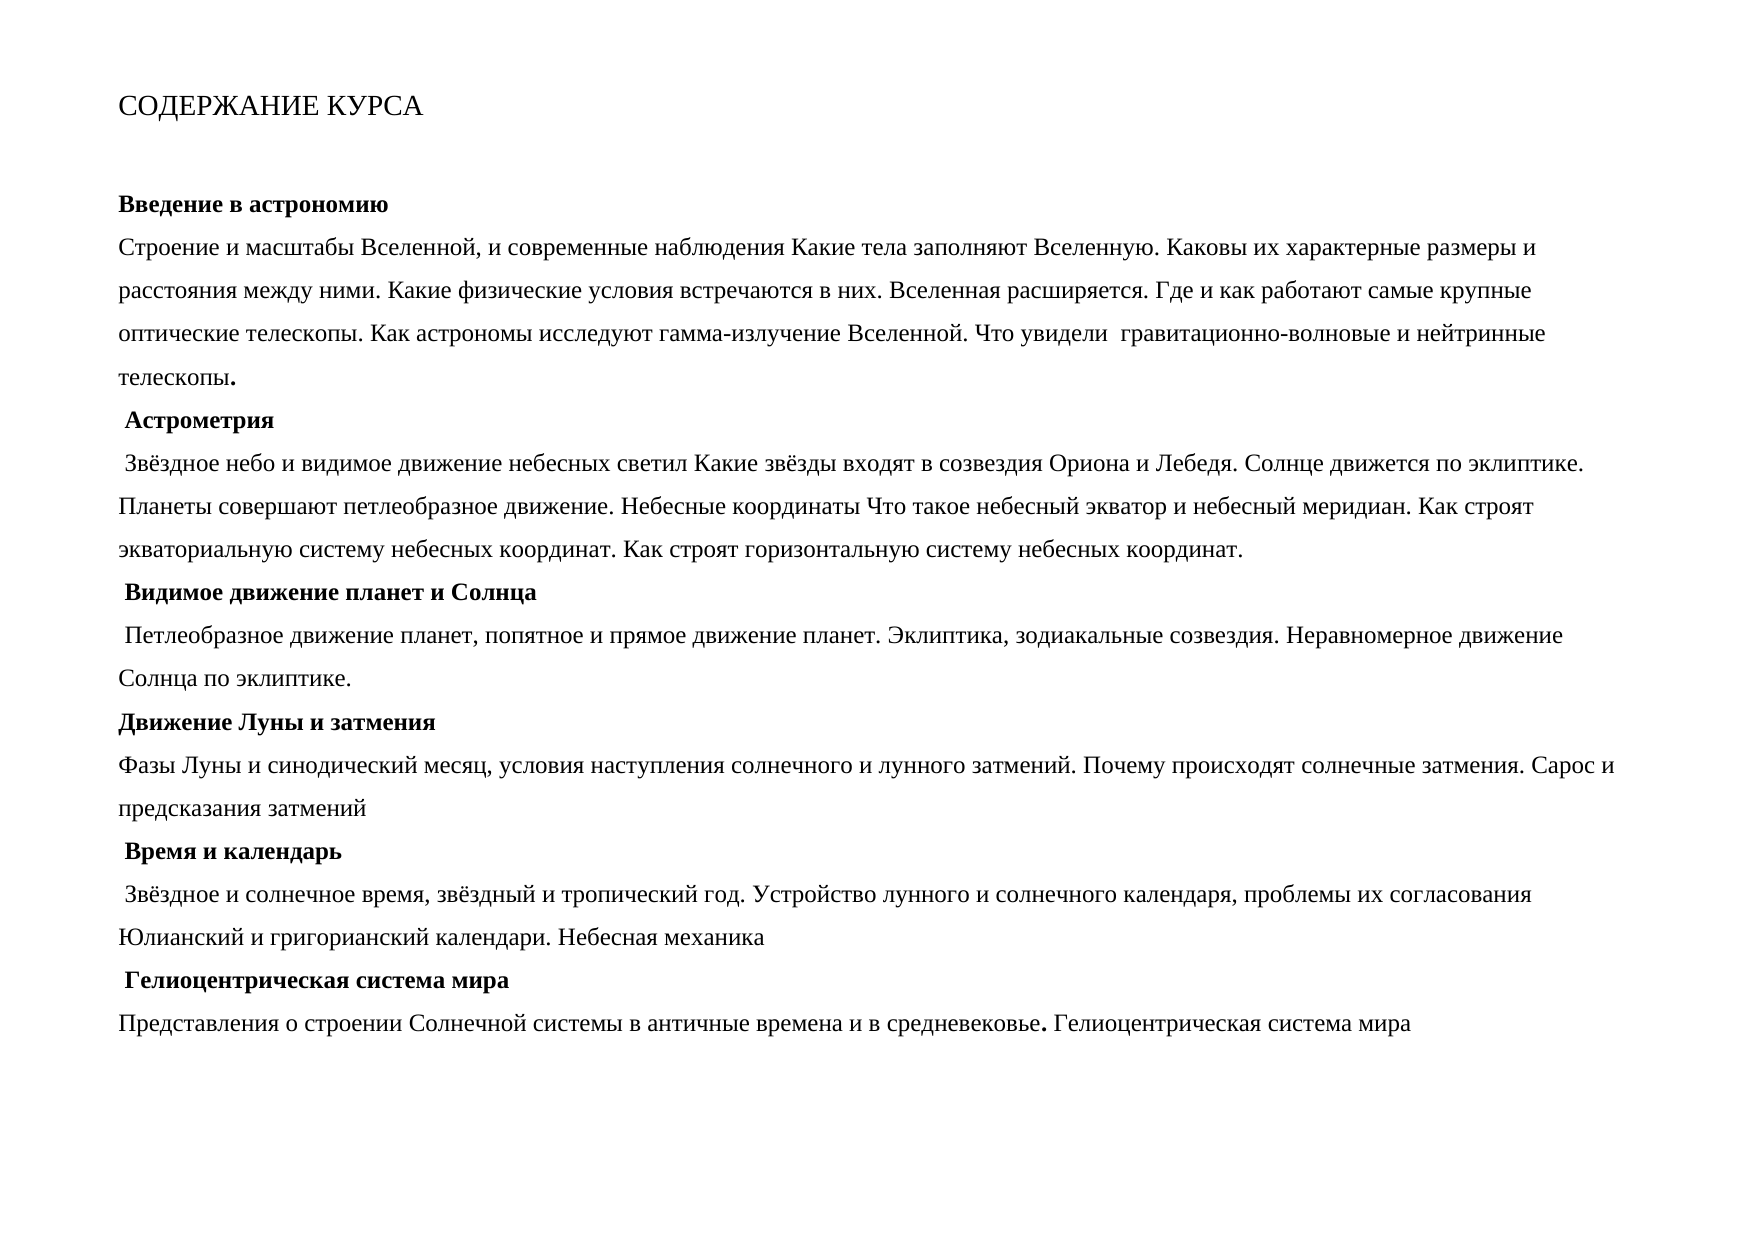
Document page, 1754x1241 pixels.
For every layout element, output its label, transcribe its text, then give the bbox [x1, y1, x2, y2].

text Строение и масштабы Вселенной, и современные наблюдения Какие тела заполняют Вселенную. Каковы их характерные размеры и расстояния между ними. Какие физические условия встречаются в них. Вселенная расширяется. Где и как работают самые крупные оптические телескопы. Как астрономы исследуют гамма-излучение Вселенной. Что увидели гравитационно-волновые и нейтринные телескопы. [118, 232, 1636, 390]
text Введение в астрономию [118, 189, 1636, 218]
text Фазы Луны и синодический месяц, условия наступления солнечного и лунного затмений. Почему происходят солнечные затмения. Сарос и предсказания затмений [118, 750, 1636, 822]
text СОДЕРЖАНИЕ КУРСА [118, 88, 1636, 122]
text Видимое движение планет и Солнца [118, 577, 1636, 606]
text Звёздное небо и видимое движение небесных светил Какие звёзды входят в созвездия Ориона и Лебедя. Солнце движется по эклиптике. Планеты совершают петлеобразное движение. Небесные координаты Что такое небесный экватор и небесный меридиан. Как строят экваториальную систему небесных координат. Как строят горизонтальную систему небесных координат. [118, 448, 1636, 563]
text Звёздное и солнечное время, звёздный и тропический год. Устройство лунного и солнечного календаря, проблемы их согласования Юлианский и григорианский календари. Небесная механика [118, 879, 1636, 951]
text Гелиоцентрическая система мира [118, 965, 1636, 994]
text Представления о строении Солнечной системы в античные времена и в средневековье. Гелиоцентрическая система мира [118, 1008, 1636, 1037]
text Время и календарь [118, 836, 1636, 865]
text Астрометрия [118, 405, 1636, 433]
text Движение Луны и затмения [118, 707, 1636, 735]
text Петлеобразное движение планет, попятное и прямое движение планет. Эклиптика, зодиакальные созвездия. Неравномерное движение Солнца по эклиптике. [118, 620, 1636, 692]
